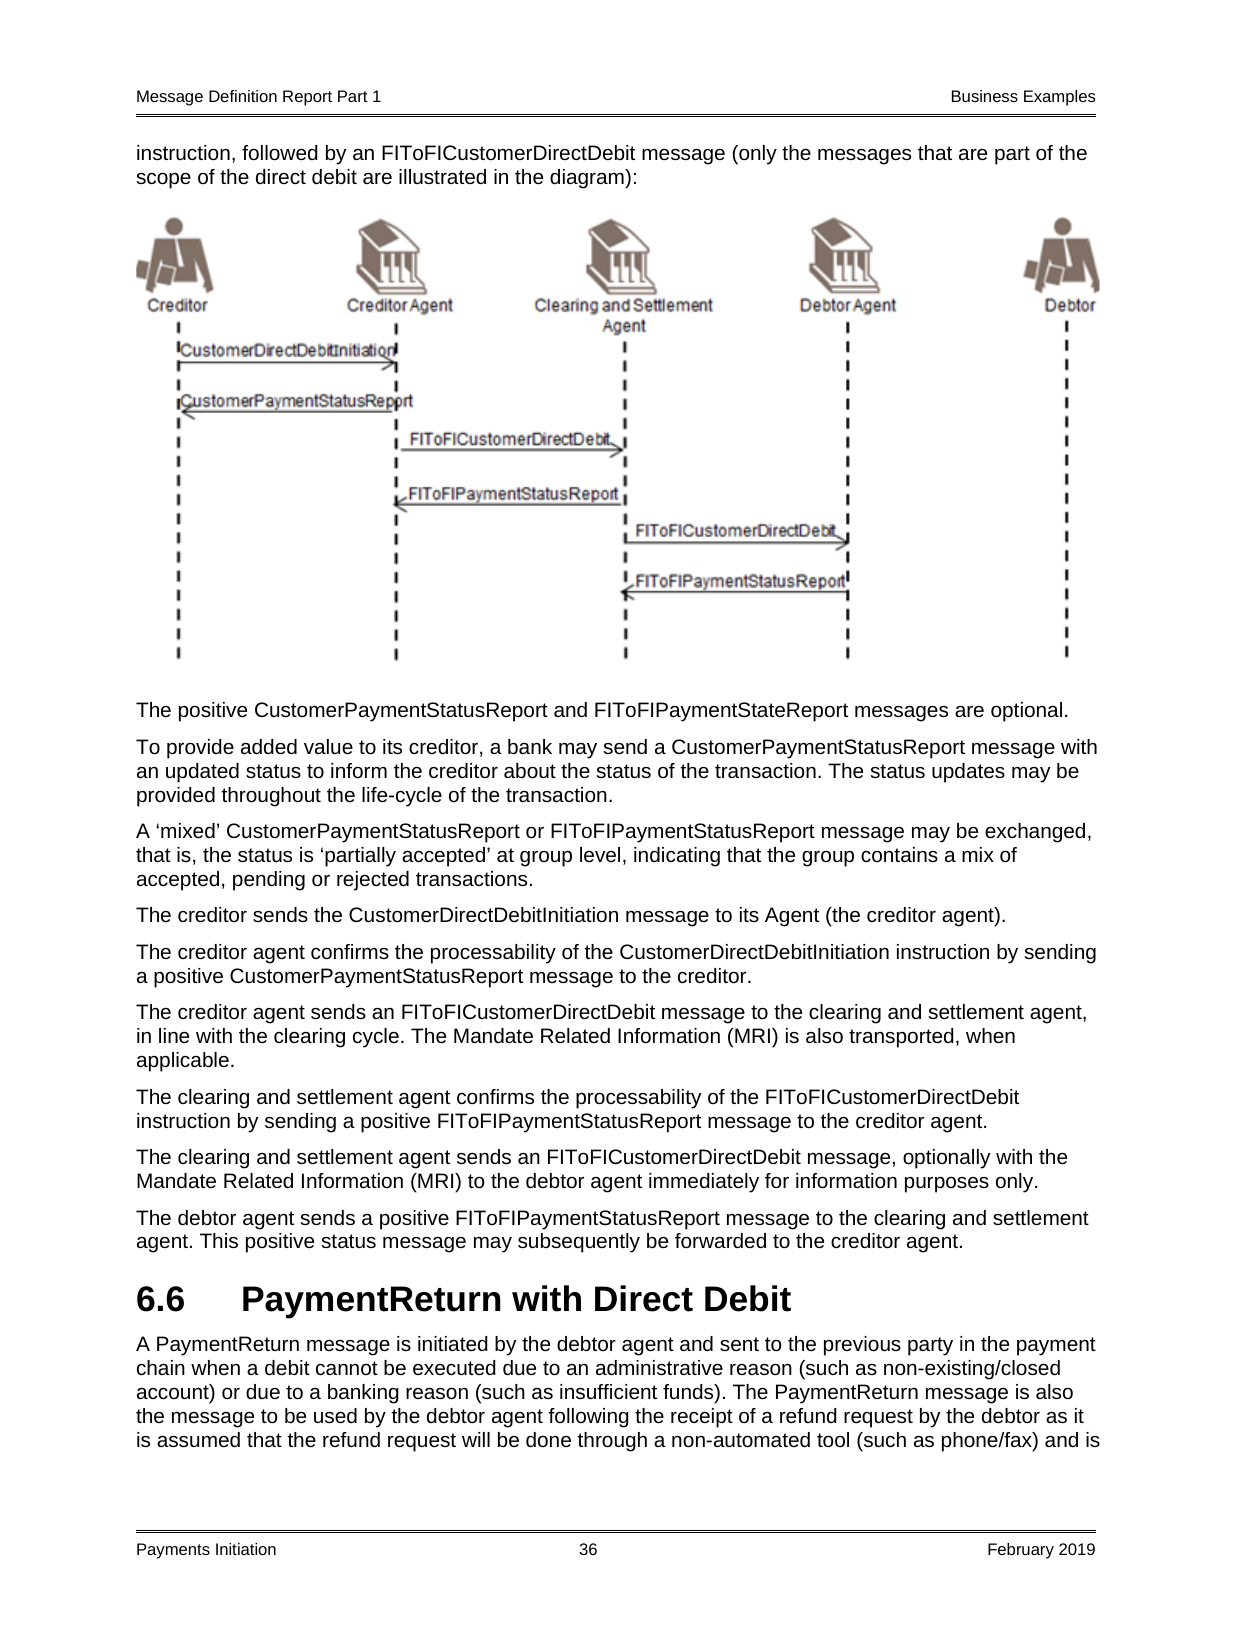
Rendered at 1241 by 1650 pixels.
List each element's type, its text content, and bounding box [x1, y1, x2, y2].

text The clearing and settlement agent sends an FIToFICustomerDirectDebit message, optionally with the Mandate Related Information (MRI) to the debtor agent immediately for information purposes only. [136, 1145, 1104, 1193]
text A ‘mixed’ CustomerPaymentStatusReport or FIToFIPaymentStatusReport message may be exchanged, that is, the status is ‘partially accepted’ at group level, indicating that the group contains a mix of accepted, pending or rejected transactions. [136, 819, 1104, 891]
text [136, 141, 1104, 188]
text The clearing and settlement agent confirms the processability of the FIToFICustomerDirectDebit instruction by sending a positive FIToFIPaymentStatusReport message to the creditor agent. [136, 1084, 1104, 1132]
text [136, 1332, 1104, 1451]
text The debtor agent sends a positive FIToFIPaymentStatusReport message to the clearing and settlement agent. This positive status message may subsequently be forwarded to the creditor agent. [136, 1205, 1104, 1253]
text To provide added value to its creditor, a bank may send a CustomerPaymentStatusReport message with an updated status to inform the creditor about the status of the transaction. The status updates may be provided throughout the life-cycle of the transaction. [136, 734, 1104, 806]
text The positive CustomerPaymentStatusReport and FIToFIPaymentStateReport messages are optional. [136, 698, 1104, 722]
text The creditor agent confirms the processability of the CustomerDirectDebitInitiation instruction by sending a positive CustomerPaymentStatusReport message to the creditor. [136, 940, 1104, 988]
subtitle PaymentReturn with Direct Debit [136, 1278, 1104, 1319]
text The creditor agent sends an FIToFICustomerDirectDebit message to the clearing and settlement agent, in line with the clearing cycle. The Mandate Related Information (MRI) is also transported, when applicable. [136, 1000, 1104, 1072]
picture [135, 213, 1106, 661]
text The creditor sends the CustomerDirectDebitInitiation message to its Agent (the creditor agent). [136, 903, 1104, 927]
